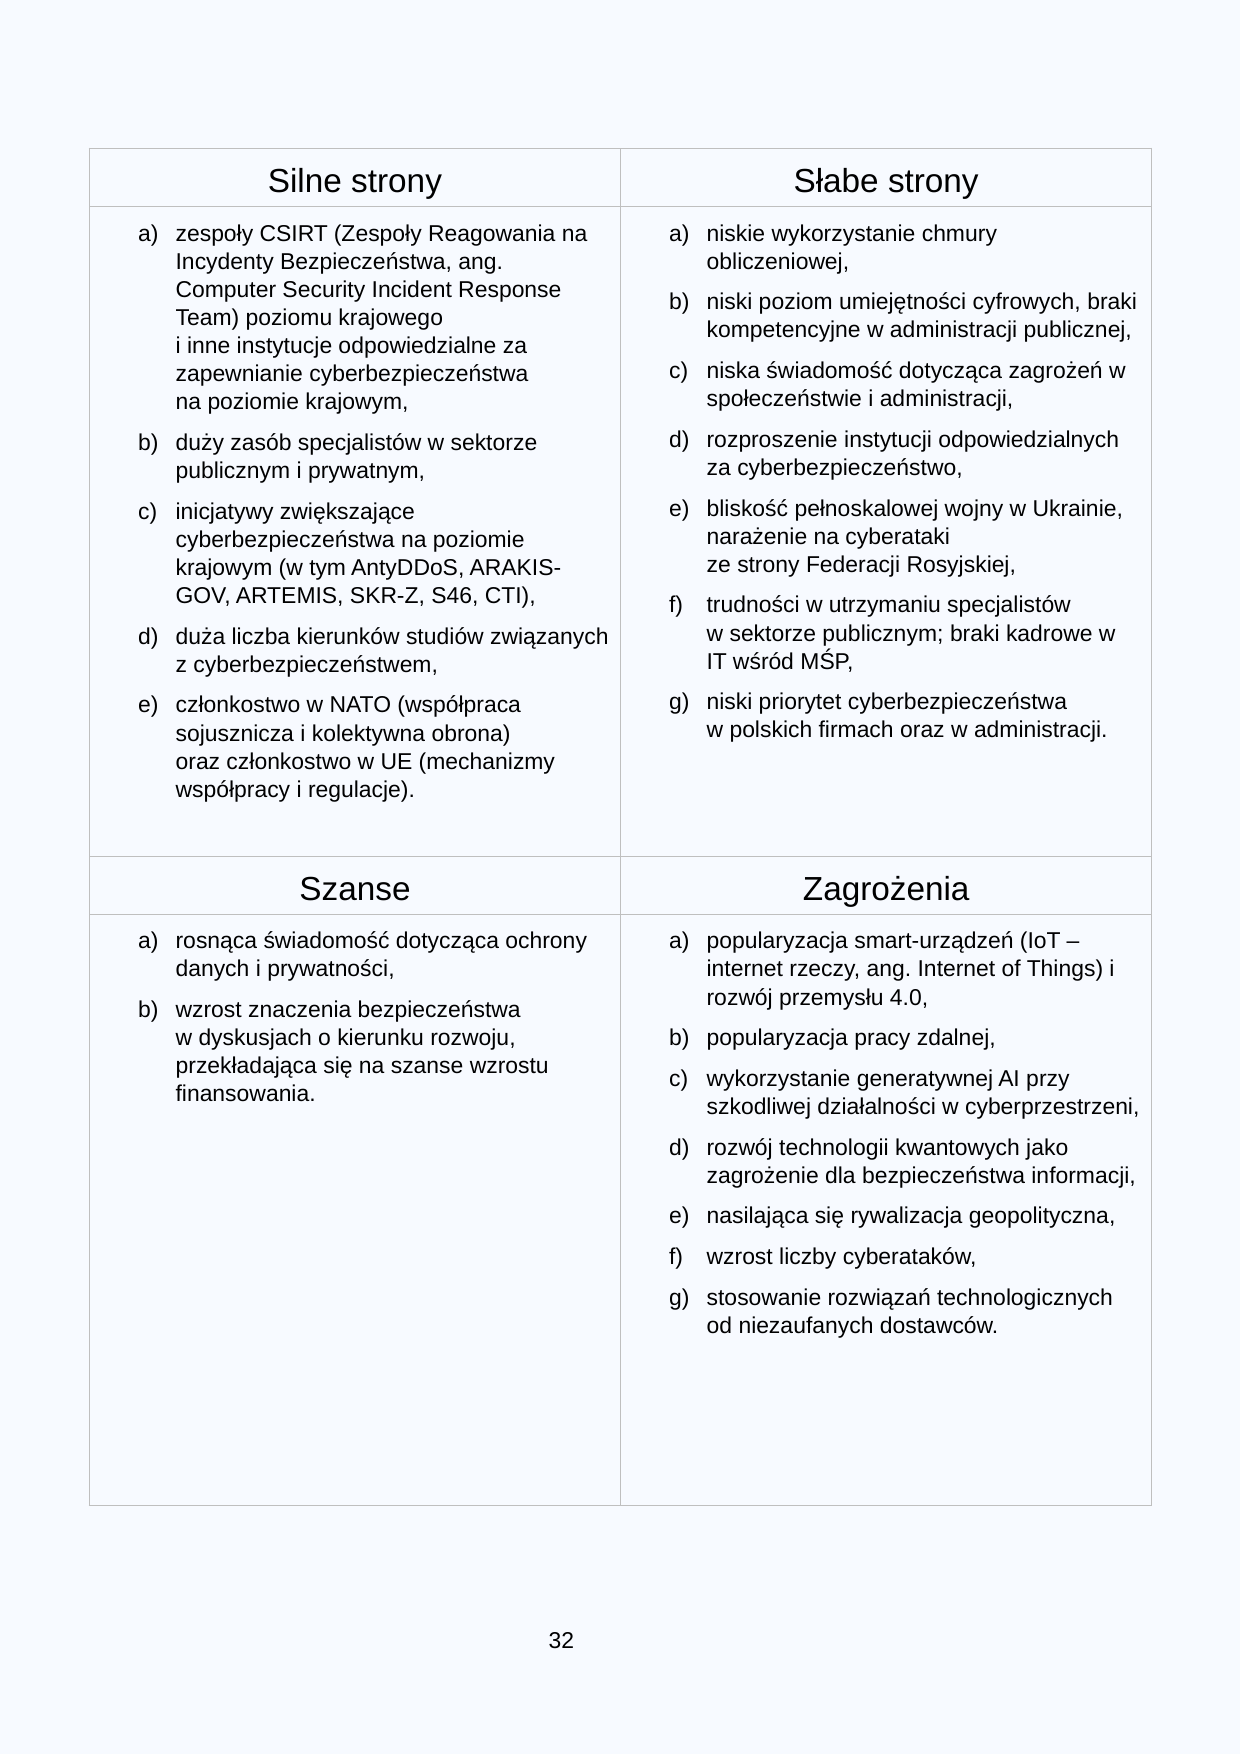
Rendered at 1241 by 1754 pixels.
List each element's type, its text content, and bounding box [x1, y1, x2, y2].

table_cell niskie wykorzystanie chmury obliczeniowej, niski poziom umiejętności cyfrowych, braki kompetencyjne w administracji publicznej, niska świadomość dotycząca zagrożeń w społeczeństwie i administracji, rozproszenie instytucji odpowiedzialnych za cyberbezpieczeństwo, bliskość pełnoskalowej wojny w Ukrainie, narażenie na cyberataki ze strony Federacji Rosyjskiej, trudności w utrzymaniu specjalistów w sektorze publicznym; braki kadrowe w IT wśród MŚP, niski priorytet cyberbezpieczeństwa w polskich firmach oraz w administracji. [621, 207, 1151, 856]
table_header Silne strony [90, 149, 620, 206]
table_cell rosnąca świadomość dotycząca ochrony danych i prywatności, wzrost znaczenia bezpieczeństwa w dyskusjach o kierunku rozwoju, przekładająca się na szanse wzrostu finansowania. [90, 915, 620, 1505]
table_cell zespoły CSIRT (Zespoły Reagowania na Incydenty Bezpieczeństwa, ang. Computer Security Incident Response Team) poziomu krajowego i inne instytucje odpowiedzialne za zapewnianie cyberbezpieczeństwa na poziomie krajowym, duży zasób specjalistów w sektorze publicznym i prywatnym, inicjatywy zwiększające cyberbezpieczeństwa na poziomie krajowym (w tym AntyDDoS, ARAKIS-GOV, ARTEMIS, SKR-Z, S46, CTI), duża liczba kierunków studiów związanych z cyberbezpieczeństwem, członkostwo w NATO (współpraca sojusznicza i kolektywna obrona) oraz członkostwo w UE (mechanizmy współpracy i regulacje). [90, 207, 620, 856]
table_header Słabe strony [621, 149, 1151, 206]
table_cell Zagrożenia [621, 857, 1151, 914]
table_cell popularyzacja smart-urządzeń (IoT – internet rzeczy, ang. Internet of Things) i rozwój przemysłu 4.0, popularyzacja pracy zdalnej, wykorzystanie generatywnej AI przy szkodliwej działalności w cyberprzestrzeni, rozwój technologii kwantowych jako zagrożenie dla bezpieczeństwa informacji, nasilająca się rywalizacja geopolityczna, wzrost liczby cyberataków, stosowanie rozwiązań technologicznych od niezaufanych dostawców. [621, 915, 1151, 1505]
table_cell Szanse [90, 857, 620, 914]
